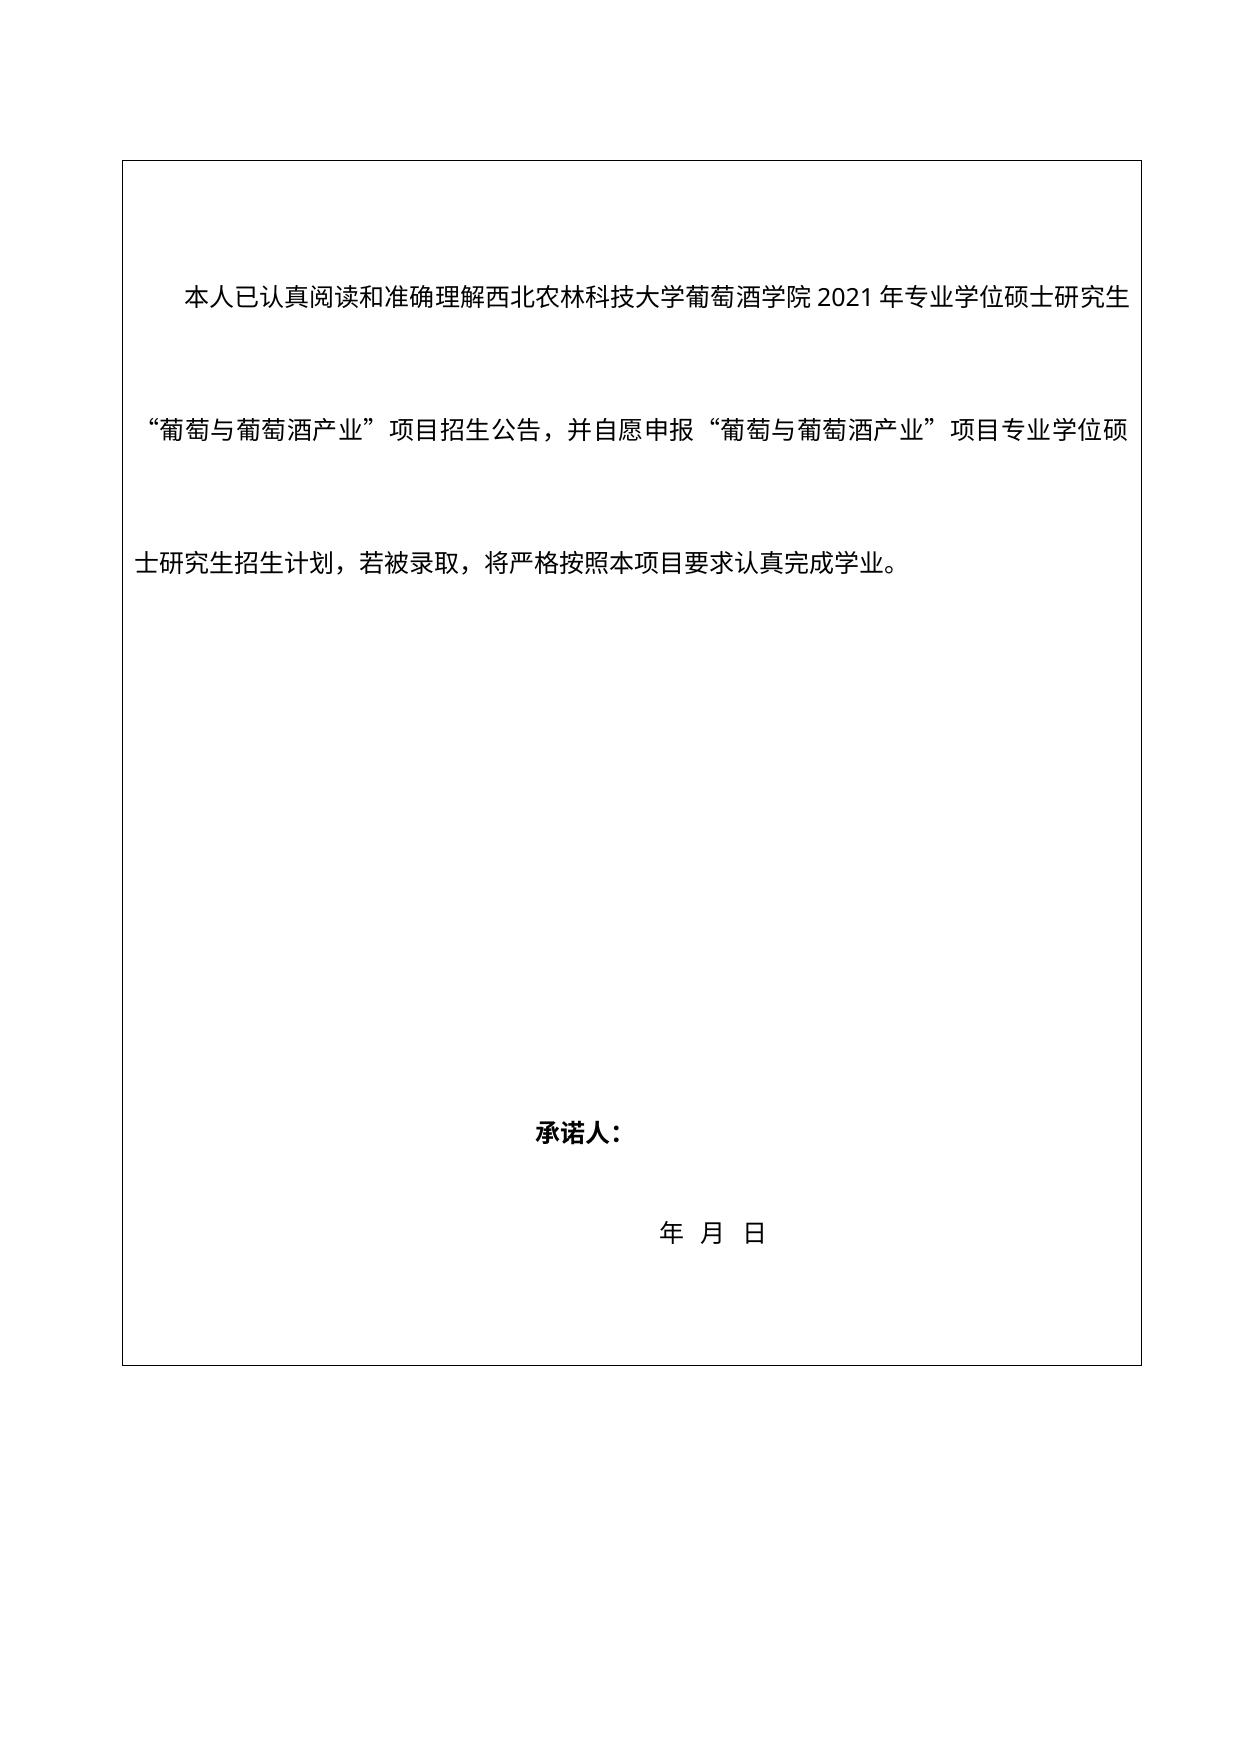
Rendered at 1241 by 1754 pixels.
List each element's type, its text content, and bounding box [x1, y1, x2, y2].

table_cell 本人已认真阅读和准确理解西北农林科技大学葡萄酒学院2021年专业学位硕士研究生“葡萄与葡萄酒产业”项目招生公告，并自愿申报“葡萄与葡萄酒产业”项目专业学位硕士研究生招生计划，若被录取，将严格按照本项目要求认真完成学业。 承诺人： 年 月 日 [123, 161, 1141, 1365]
